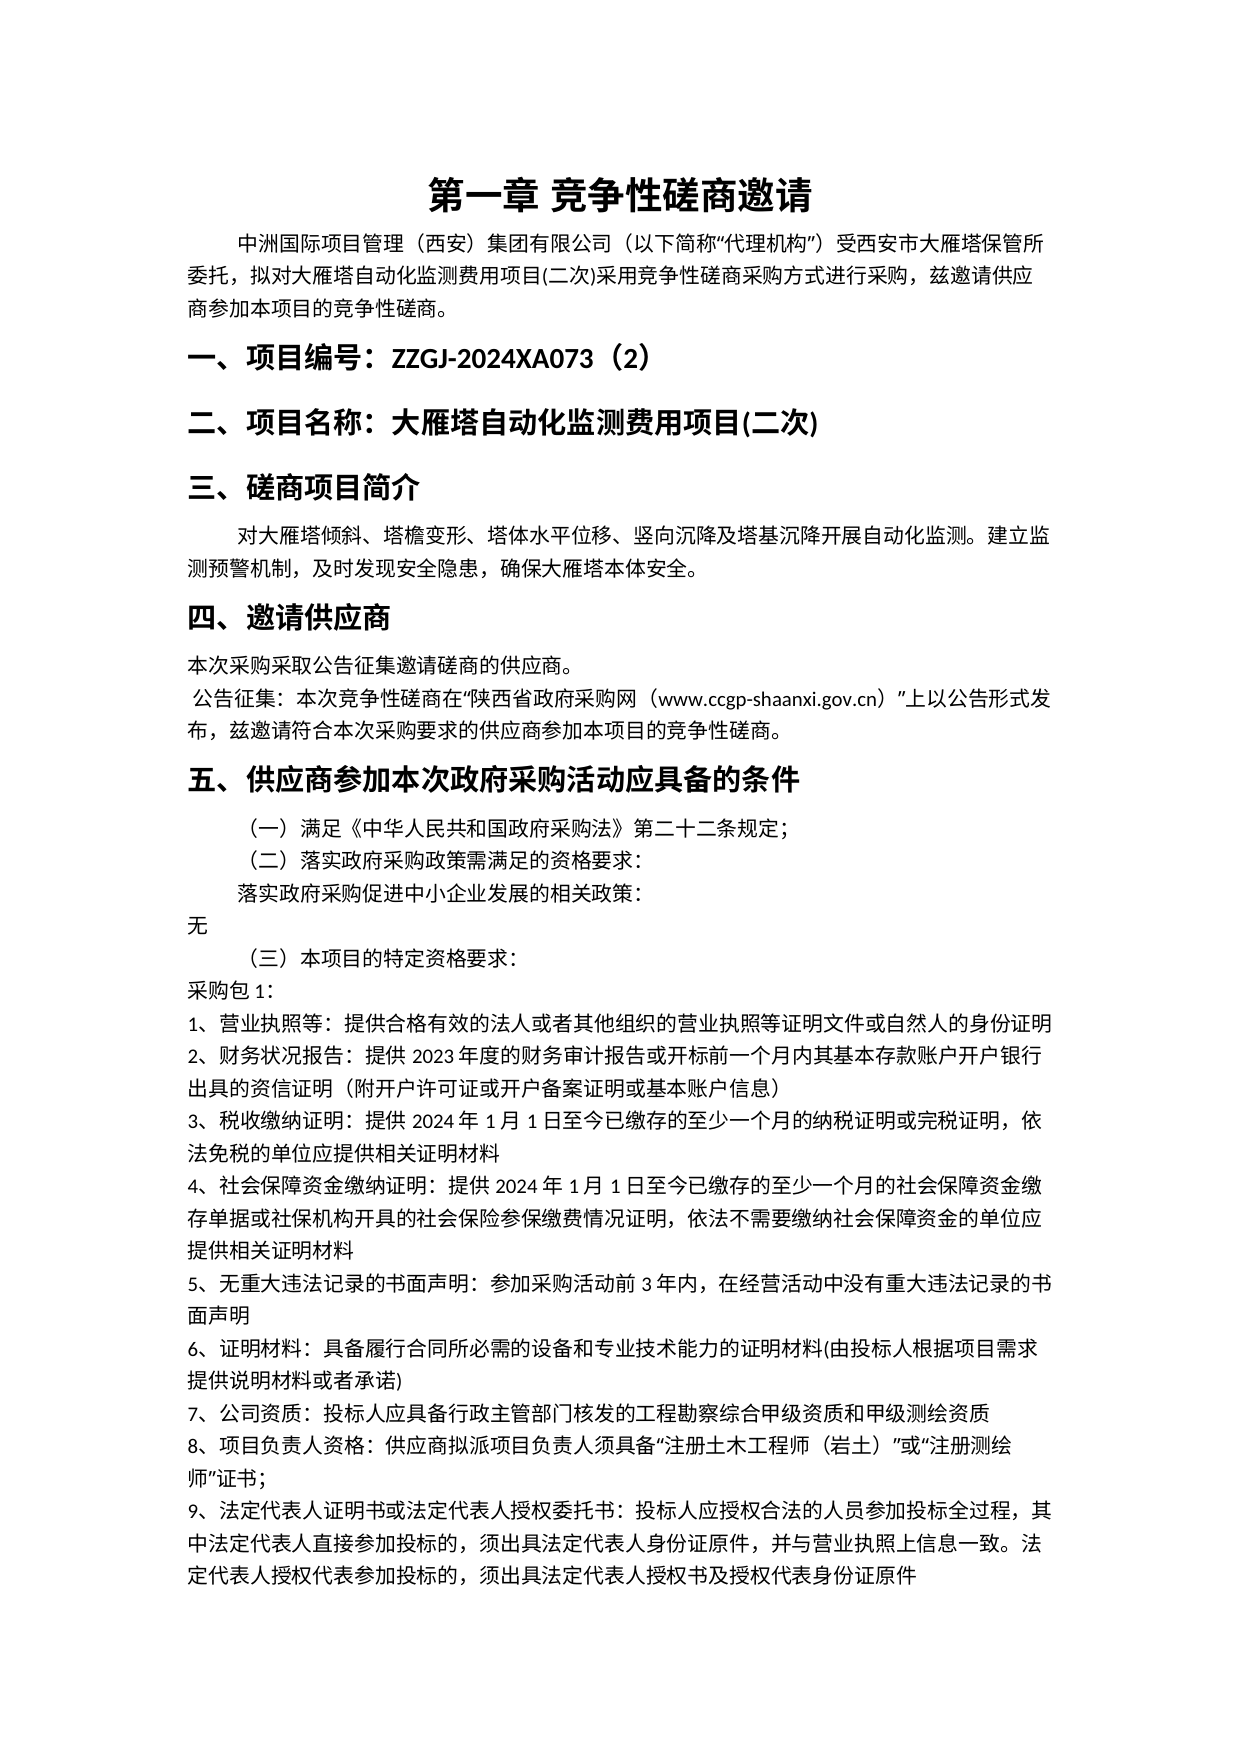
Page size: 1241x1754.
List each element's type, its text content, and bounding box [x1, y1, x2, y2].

text 第一章 竞争性磋商邀请 [187, 162, 1053, 227]
text 一、项目编号：ZZGJ-2024XA073（2） [187, 324, 1053, 389]
text 公告征集：本次竞争性磋商在“陕西省政府采购网（www.ccgp-shaanxi.gov.cn）”上以公告形式发布，兹邀请符合本次采购要求的供应商参加本项目的竞争性磋商。 [187, 682, 1053, 747]
text 6、证明材料：具备履行合同所必需的设备和专业技术能力的证明材料(由投标人根据项目需求提供说明材料或者承诺) [187, 1332, 1053, 1397]
text 采购包1： [187, 974, 1053, 1007]
text 对大雁塔倾斜、塔檐变形、塔体水平位移、竖向沉降及塔基沉降开展自动化监测。建立监测预警机制，及时发现安全隐患，确保大雁塔本体安全。 [187, 519, 1053, 584]
text 本次采购采取公告征集邀请磋商的供应商。 [187, 649, 1053, 682]
text （三）本项目的特定资格要求： [187, 942, 1053, 974]
text 中洲国际项目管理（西安）集团有限公司（以下简称“代理机构”）受西安市大雁塔保管所委托，拟对大雁塔自动化监测费用项目(二次)采用竞争性磋商采购方式进行采购，兹邀请供应商参加本项目的竞争性磋商。 [187, 227, 1053, 324]
text （一）满足《中华人民共和国政府采购法》第二十二条规定； [187, 812, 1053, 844]
text 二、项目名称：大雁塔自动化监测费用项目(二次) [187, 389, 1053, 454]
text （二）落实政府采购政策需满足的资格要求： [187, 844, 1053, 877]
text 3、税收缴纳证明：提供 2024 年 1 月 1 日至今已缴存的至少一个月的纳税证明或完税证明，依法免税的单位应提供相关证明材料 [187, 1104, 1053, 1169]
text 五、供应商参加本次政府采购活动应具备的条件 [187, 747, 1053, 812]
text 无 [187, 909, 1053, 942]
text 1、营业执照等：提供合格有效的法人或者其他组织的营业执照等证明文件或自然人的身份证明 [187, 1007, 1053, 1039]
text 8、项目负责人资格：供应商拟派项目负责人须具备“注册土木工程师（岩土）”或“注册测绘师”证书； [187, 1429, 1053, 1494]
text 2、财务状况报告：提供 2023 年度的财务审计报告或开标前一个月内其基本存款账户开户银行出具的资信证明（附开户许可证或开户备案证明或基本账户信息） [187, 1039, 1053, 1104]
text 7、公司资质：投标人应具备行政主管部门核发的工程勘察综合甲级资质和甲级测绘资质 [187, 1397, 1053, 1429]
text 9、法定代表人证明书或法定代表人授权委托书：投标人应授权合法的人员参加投标全过程，其中法定代表人直接参加投标的，须出具法定代表人身份证原件，并与营业执照上信息一致。法定代表人授权代表参加投标的，须出具法定代表人授权书及授权代表身份证原件 [187, 1494, 1053, 1592]
text 三、磋商项目简介 [187, 454, 1053, 519]
text 落实政府采购促进中小企业发展的相关政策： [187, 877, 1053, 909]
text 四、邀请供应商 [187, 584, 1053, 649]
text 5、无重大违法记录的书面声明：参加采购活动前 3 年内，在经营活动中没有重大违法记录的书面声明 [187, 1267, 1053, 1332]
text 4、社会保障资金缴纳证明：提供 2024 年 1 月 1 日至今已缴存的至少一个月的社会保障资金缴存单据或社保机构开具的社会保险参保缴费情况证明，依法不需要缴纳社会保障资金的单位应提供相关证明材料 [187, 1169, 1053, 1267]
